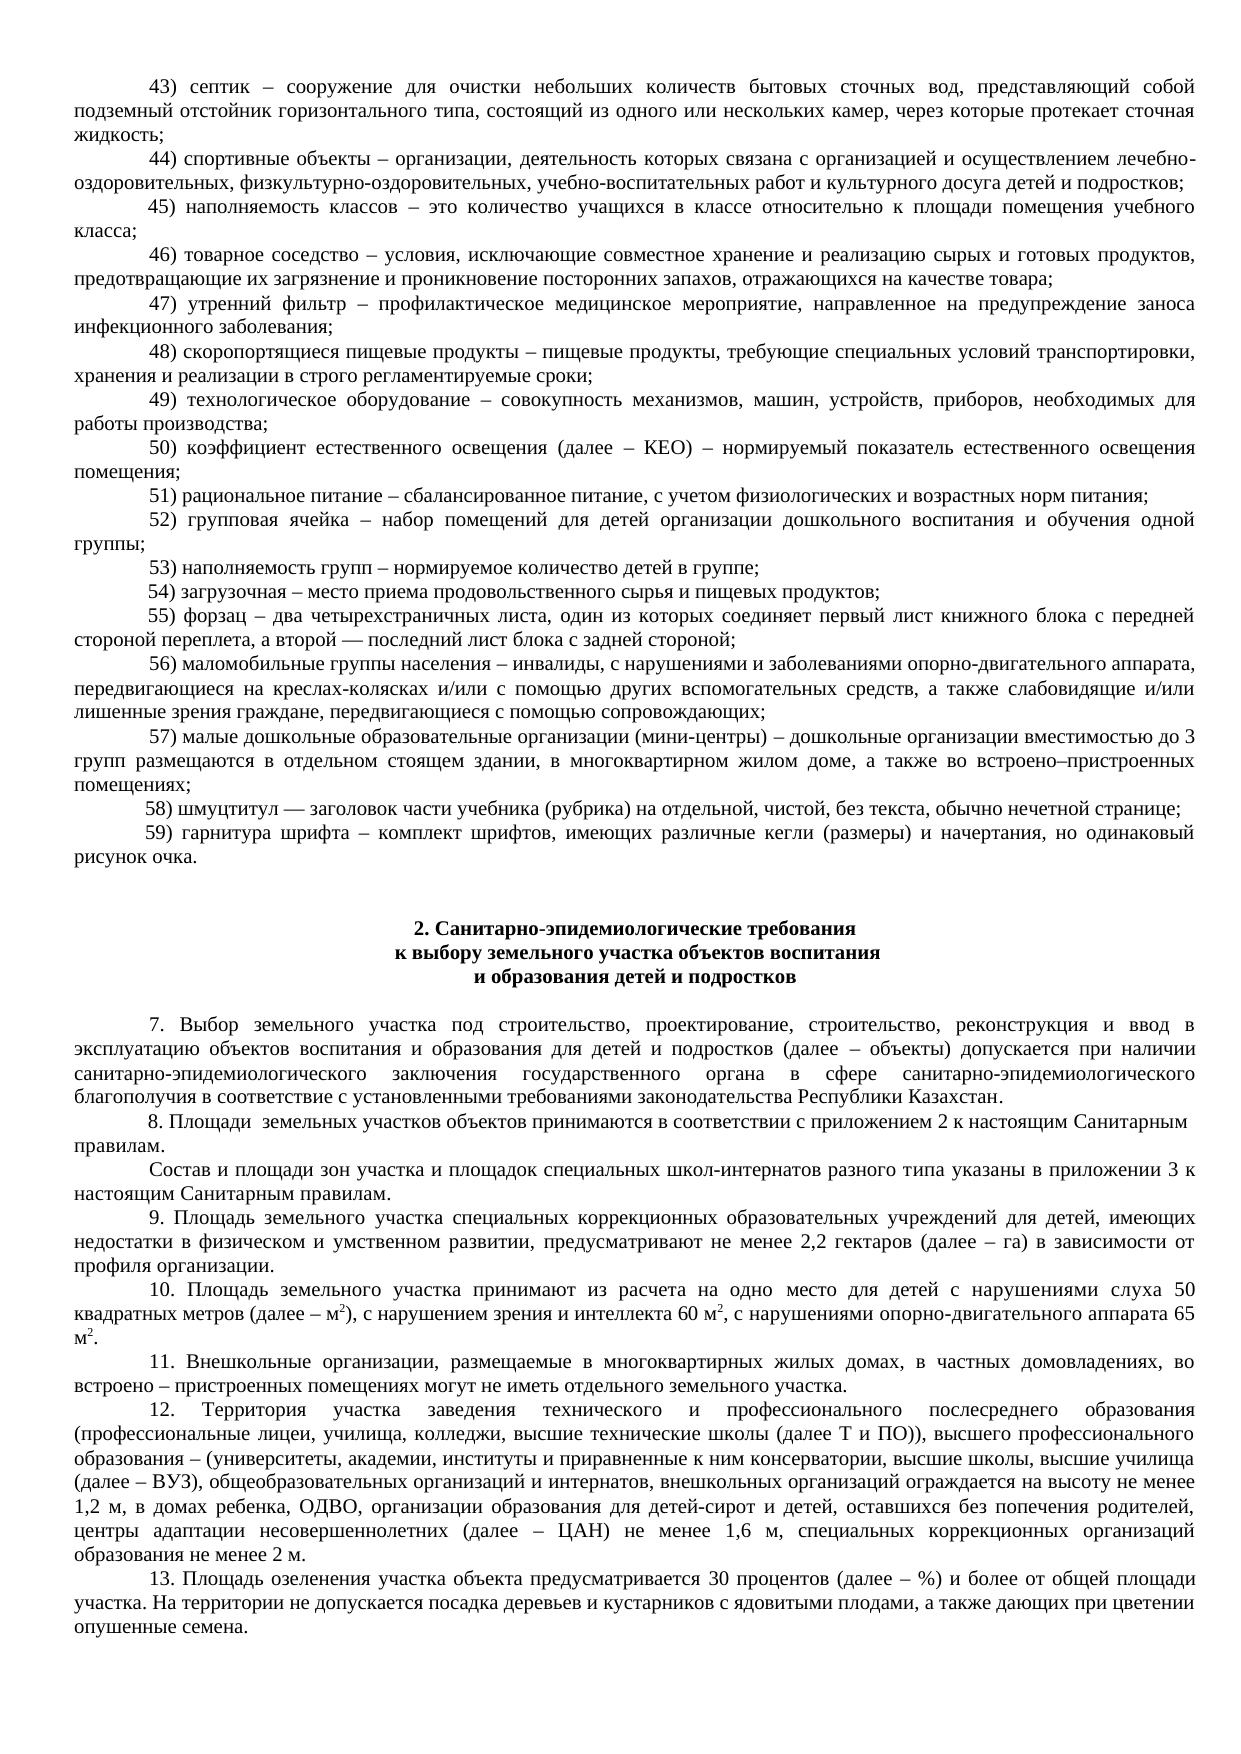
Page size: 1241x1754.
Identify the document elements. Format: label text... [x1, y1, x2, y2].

text 45) наполняемость классов – это количество учащихся в классе относительно к площади помещения учебного класса; [74, 194, 1196, 242]
text 10. Площадь земельного участка принимают из расчета на одно место для детей с нарушениями слуха 50 квадратных метров (далее – м2), с нарушением зрения и интеллекта , с нарушениями опорно-двигательного аппарата . [74, 1277, 1196, 1349]
text 53) наполняемость групп – нормируемое количество детей в группе; [74, 555, 378, 579]
text 55) форзац – два четырехстраничных листа, один из которых соединяет первый лист книжного блока с передней стороной переплета, а второй — последний лист блока с задней стороной; [74, 603, 1196, 651]
text 52) групповая ячейка – набор помещений для детей организации дошкольного воспитания и обучения одной группы; [74, 507, 1196, 555]
text 7. Выбор земельного участка под строительство, проектирование, строительство, реконструкция и ввод в эксплуатацию объектов воспитания и образования для детей и подростков (далее – объекты) допускается при наличии санитарно-эпидемиологического заключения государственного органа в сфере санитарно-эпидемиологического благополучия в соответствие с установленными требованиями законодательства Республики Казахстан. [74, 1012, 1196, 1108]
text 58) шмуцтитул — заголовок части учебника (рубрика) на отдельной, чистой, без текста, обычно нечетной странице; [74, 796, 1196, 820]
text и образования детей и подростков [74, 964, 1196, 988]
text 2. Санитарно-эпидемиологические требования [74, 916, 1196, 940]
text 8. Площади земельных участков объектов принимаются в соответствии с приложением 2 к настоящим Санитарным правилам. [74, 1108, 1196, 1157]
text 43) септик – сооружение для очистки небольших количеств бытовых сточных вод, представляющий собой подземный отстойник горизонтального типа, состоящий из одного или нескольких камер, через которые протекает сточная жидкость; [74, 74, 1196, 146]
text 44) спортивные объекты – организации, деятельность которых связана с организацией и осуществлением лечебно-оздоровительных, физкультурно-оздоровительных, учебно-воспитательных работ и культурного досуга детей и подростков; [74, 146, 1196, 194]
text 9. Площадь земельного участка специальных коррекционных образовательных учреждений для детей, имеющих недостатки в физическом и умственном развитии, предусматривают не менее (далее – га) в зависимости от профиля организации. [74, 1205, 1196, 1277]
text 51) рациональное питание – сбалансированное питание, с учетом физиологических и возрастных норм питания; [398, 483, 1196, 507]
text 47) утренний фильтр – профилактическое медицинское мероприятие, направленное на предупреждение заноса инфекционного заболевания; [74, 290, 1196, 338]
text Состав и площади зон участка и площадок специальных школ-интернатов разного типа указаны в приложении 3 к настоящим Санитарным правилам. [74, 1157, 1196, 1205]
text 12. Территория участка заведения технического и профессионального послесреднего образования (профессиональные лицеи, училища, колледжи, высшие технические школы (далее Т и ПО)), высшего профессионального образования – (университеты, академии, институты и приравненные к ним консерватории, высшие школы, высшие училища (далее – ВУЗ), общеобразовательных организаций и интернатов, внешкольных организаций ограждается на высоту не менее , в домах ребенка, ОДВО, организации образования для детей-сирот и детей, оставшихся без попечения родителей, центры адаптации несовершеннолетних (далее – ЦАН) не менее , специальных коррекционных организаций образования не менее . [74, 1397, 1196, 1566]
text 53) наполняемость групп – нормируемое количество детей в группе; [388, 555, 1196, 579]
text 11. Внешкольные организации, размещаемые в многоквартирных жилых домах, в частных домовладениях, во встроено – пристроенных помещениях могут не иметь отдельного земельного участка. [74, 1349, 1196, 1397]
text 48) скоропортящиеся пищевые продукты – пищевые продукты, требующие специальных условий транспортировки, хранения и реализации в строго регламентируемые сроки; [74, 338, 1196, 387]
text 56) маломобильные группы населения – инвалиды, с нарушениями и заболеваниями опорно-двигательного аппарата, передвигающиеся на креслах-колясках и/или с помощью других вспомогательных средств, а также слабовидящие и/или лишенные зрения граждане, передвигающиеся с помощью сопровождающих; [74, 651, 1196, 723]
text 54) загрузочная – место приема продовольственного сырья и пищевых продуктов; [302, 579, 1196, 603]
text 57) малые дошкольные образовательные организации (мини-центры) – дошкольные организации вместимостью до 3 групп размещаются в отдельном стоящем здании, в многоквартирном жилом доме, а также во встроено–пристроенных помещениях; [74, 723, 1196, 796]
text 46) товарное соседство – условия, исключающие совместное хранение и реализацию сырых и готовых продуктов, предотвращающие их загрязнение и проникновение посторонних запахов, отражающихся на качестве товара; [74, 242, 1196, 290]
text 49) технологическое оборудование – совокупность механизмов, машин, устройств, приборов, необходимых для работы производства; [74, 387, 1196, 435]
text к выбору земельного участка объектов воспитания [74, 940, 1196, 964]
text 54) загрузочная – место приема продовольственного сырья и пищевых продуктов; [74, 579, 292, 603]
text 50) коэффициент естественного освещения (далее – КЕО) – нормируемый показатель естественного освещения помещения; [74, 435, 1196, 483]
text 51) рациональное питание – сбалансированное питание, с учетом физиологических и возрастных норм питания; [74, 483, 388, 507]
text 13. Площадь озеленения участка объекта предусматривается 30 процентов (далее – %) и более от общей площади участка. На территории не допускается посадка деревьев и кустарников с ядовитыми плодами, а также дающих при цветении опушенные семена. [74, 1566, 1196, 1638]
text 59) гарнитура шрифта – комплект шрифтов, имеющих различные кегли (размеры) и начертания, но одинаковый рисунок очка. [74, 820, 1196, 868]
